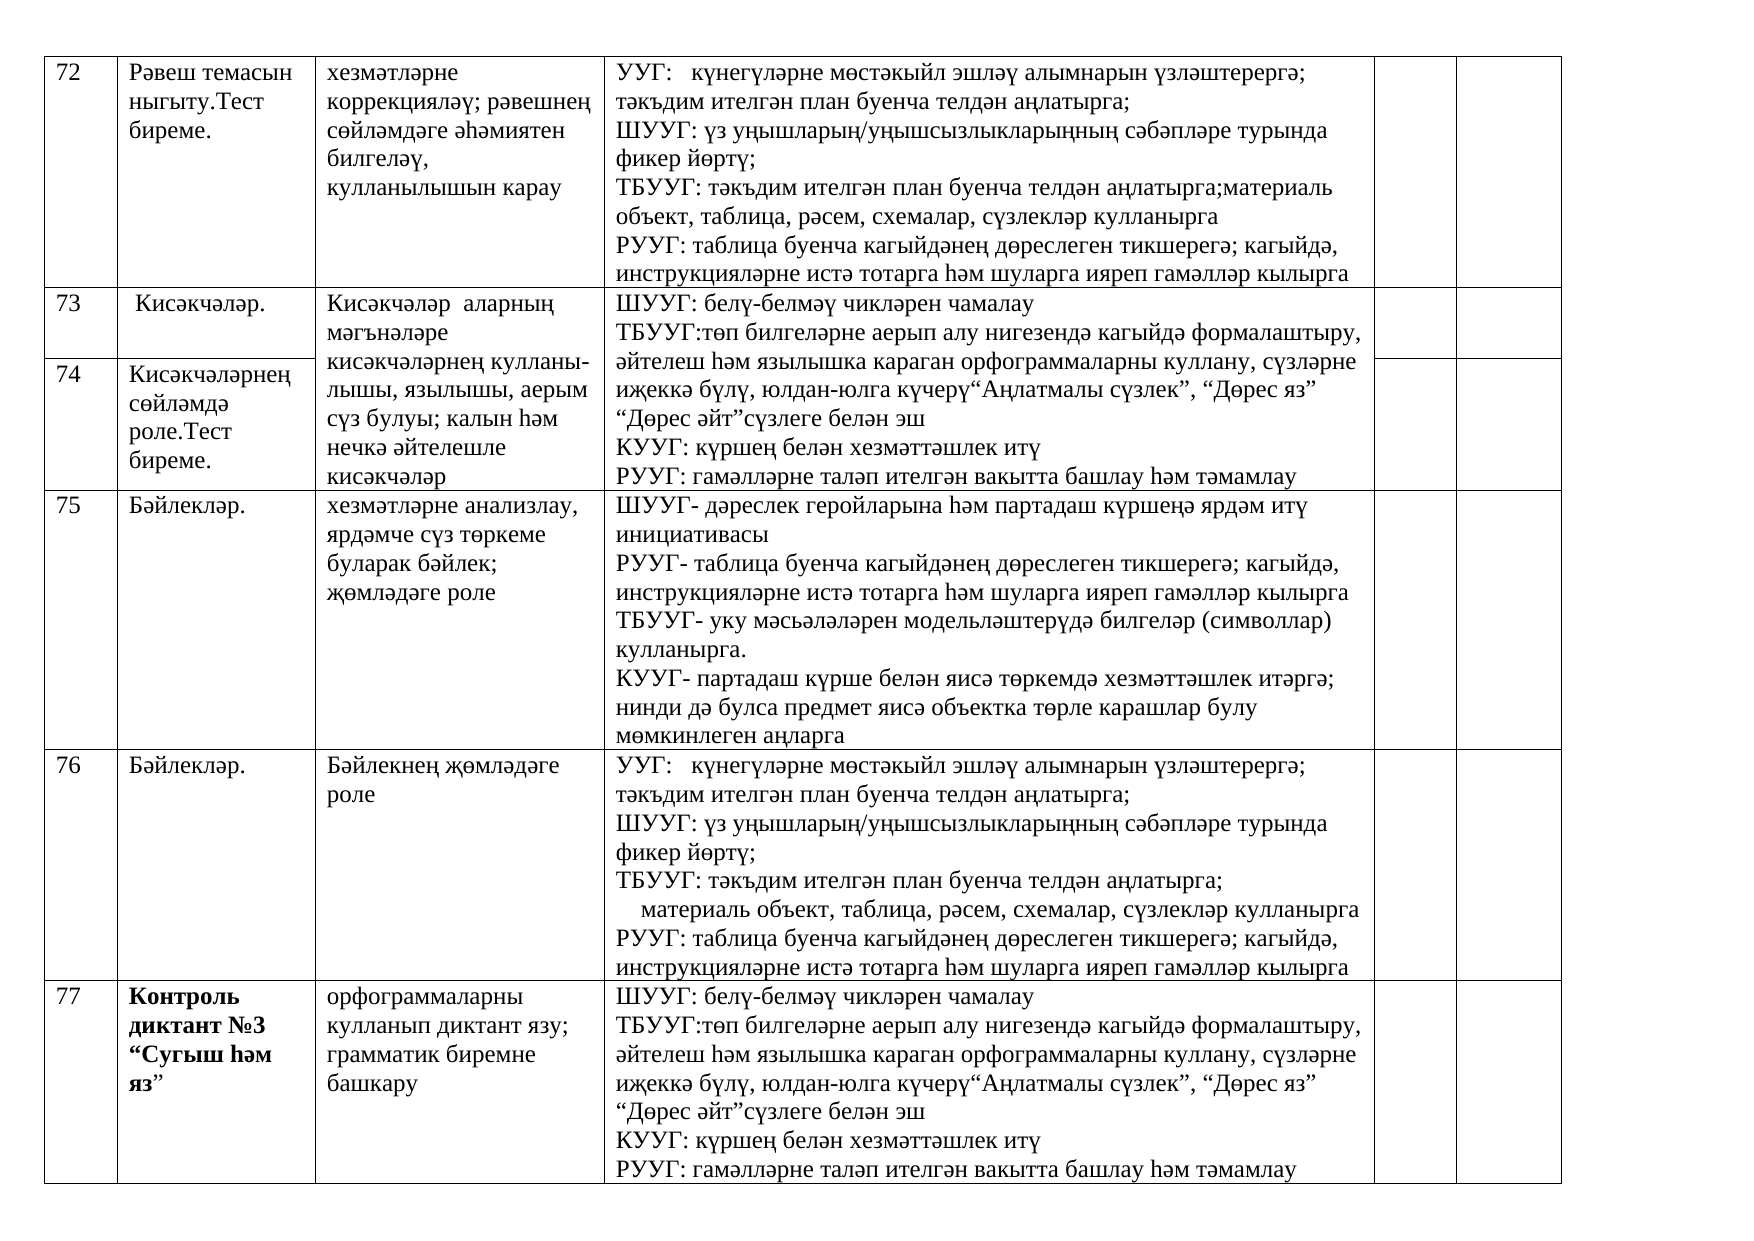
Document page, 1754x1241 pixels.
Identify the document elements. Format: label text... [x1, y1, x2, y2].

table_cell Рәвеш темасын ныгыту.Тест биреме. [118, 57, 315, 287]
table_cell 74 [45, 359, 117, 489]
table_cell [1457, 359, 1561, 489]
table_cell [1457, 288, 1561, 358]
table_cell [1375, 359, 1456, 489]
table_cell 75 [45, 491, 117, 749]
table_cell [1457, 57, 1561, 287]
table_cell 76 [45, 750, 117, 980]
table_cell Бәйлекләр. [118, 750, 315, 980]
table_cell Контроль диктант №3 “Сугыш һәм яз” [118, 981, 315, 1183]
table_cell ШУУГ: белү-белмәү чикләрен чамалау ТБУУГ:төп билгеләрне аерып алу нигезендә кагыйдә формалаштыру, әйтелеш һәм язылышка караган орфограммаларны куллану, сүзләрне иҗеккә бүлү, юлдан-юлга күчерү“Аңлатмалы сүзлек”, “Дөрес яз” “Дөрес әйт”сүзлеге белән эш КУУГ: күршең белән хезмәттәшлек итү РУУГ: гамәлләрне таләп ителгән вакытта башлау һәм тәмамлау [605, 288, 1374, 489]
table_cell Кисәкчәләрнең сөйләмдә роле.Тест биреме. [118, 359, 315, 489]
table_cell хезмәтләрне анализлау, ярдәмче сүз төркеме буларак бәйлек; җөмләдәге роле [316, 491, 604, 749]
table_cell [1457, 981, 1561, 1183]
table_cell Кисәкчәләр. [118, 288, 315, 358]
table_cell 77 [45, 981, 117, 1183]
table_cell УУГ: күнегүләрне мөстәкыйл эшләү алымнарын үзләштерергә; тәкъдим ителгән план буенча телдән аңлатырга; ШУУГ: үз уңышларың/уңышсызлыкларыңның сәбәпләре турында фикер йөртү; ТБУУГ: тәкъдим ителгән план буенча телдән аңлатырга; материаль объект, таблица, рәсем, схемалар, сүзлекләр кулланырга РУУГ: таблица буенча кагыйдәнең дөреслеген тикшерегә; кагыйдә, инструкцияләрне истә тотарга һәм шуларга ияреп гамәлләр кылырга [605, 750, 1374, 980]
table_cell хезмәтләрне коррекцияләү; рәвешнең сөйләмдәге әһәмиятен билгеләү, кулланылышын карау [316, 57, 604, 287]
table_cell УУГ: күнегүләрне мөстәкыйл эшләү алымнарын үзләштерергә; тәкъдим ителгән план буенча телдән аңлатырга; ШУУГ: үз уңышларың/уңышсызлыкларыңның сәбәпләре турында фикер йөртү; ТБУУГ: тәкъдим ителгән план буенча телдән аңлатырга;материаль объект, таблица, рәсем, схемалар, сүзлекләр кулланырга РУУГ: таблица буенча кагыйдәнең дөреслеген тикшерегә; кагыйдә, инструкцияләрне истә тотарга һәм шуларга ияреп гамәлләр кылырга [605, 57, 1374, 287]
table_cell [1457, 491, 1561, 749]
table_cell ШУУГ- дәреслек геройларына һәм партадаш күршеңә ярдәм итү инициативасы РУУГ- таблица буенча кагыйдәнең дөреслеген тикшерегә; кагыйдә, инструкцияләрне истә тотарга һәм шуларга ияреп гамәлләр кылырга ТБУУГ- уку мәсьәләләрен модельләштерүдә билгеләр (символлар) кулланырга. КУУГ- партадаш күрше белән яисә төркемдә хезмәттәшлек итәргә; нинди дә булса предмет яисә объектка төрле карашлар булу мөмкинлеген аңларга [605, 491, 1374, 749]
table_cell Кисәкчәләр аларның мәгънәләре кисәкчәләрнең кулланы-лышы, язылышы, аерым сүз булуы; калын һәм нечкә әйтелешле кисәкчәләр [316, 288, 604, 489]
table_cell [1375, 57, 1456, 287]
table_cell [1375, 491, 1456, 749]
table_cell [1375, 288, 1456, 358]
table_cell орфограммаларны кулланып диктант язу; грамматик биремне башкару [316, 981, 604, 1183]
table_cell Бәйлекләр. [118, 491, 315, 749]
table_cell [1375, 750, 1456, 980]
table_cell ШУУГ: белү-белмәү чикләрен чамалау ТБУУГ:төп билгеләрне аерып алу нигезендә кагыйдә формалаштыру, әйтелеш һәм язылышка караган орфограммаларны куллану, сүзләрне иҗеккә бүлү, юлдан-юлга күчерү“Аңлатмалы сүзлек”, “Дөрес яз” “Дөрес әйт”сүзлеге белән эш КУУГ: күршең белән хезмәттәшлек итү РУУГ: гамәлләрне таләп ителгән вакытта башлау һәм тәмамлау [605, 981, 1374, 1183]
table_cell 73 [45, 288, 117, 358]
table_cell Бәйлекнең җөмләдәге роле [316, 750, 604, 980]
table_cell 72 [45, 57, 117, 287]
table_cell [1375, 981, 1456, 1183]
table_cell [1457, 750, 1561, 980]
